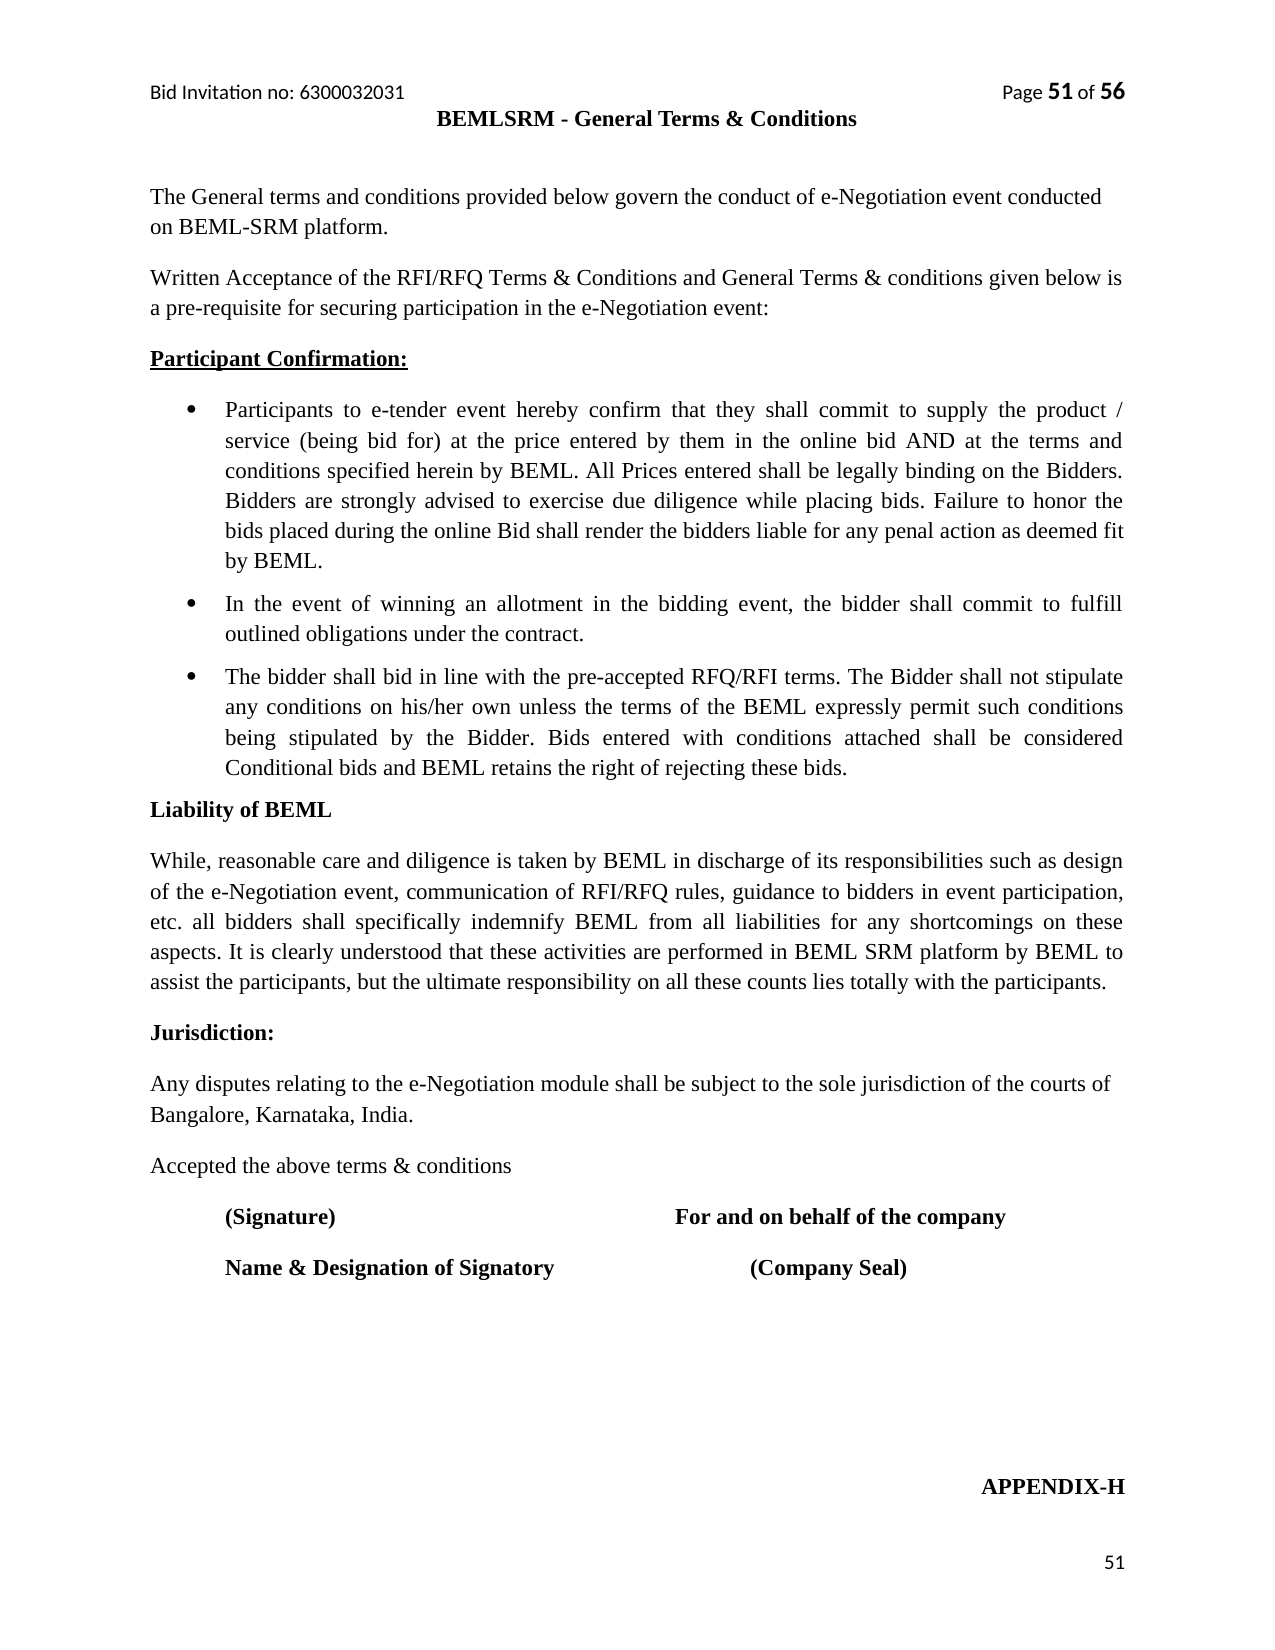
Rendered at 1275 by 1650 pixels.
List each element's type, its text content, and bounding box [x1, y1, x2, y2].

text (Signature) For and on behalf of the company [225, 1203, 1125, 1229]
text Participant Confirmation: [150, 345, 1125, 372]
text Jurisdiction: [150, 1019, 1125, 1046]
list Participants to e-tender event hereby confirm that they shall commit to supply the product / service (being bid for) at the price entered by them in the online bid AND at the terms and conditions specified herein by BEML. All Prices entered shall be legally binding on the Bidders. Bidders are strongly advised to exercise due diligence while placing bids. Failure to honor the bids placed during the online Bid shall render the bidders liable for any penal action as deemed fit by BEML. [187, 396, 1125, 574]
list In the event of winning an allotment in the bidding event, the bidder shall commit to fulfill outlined obligations under the contract. [187, 590, 1125, 647]
text While, reasonable care and diligence is taken by BEML in discharge of its responsibilities such as design of the e-Negotiation event, communication of RFI/RFQ rules, guidance to bidders in event participation, etc. all bidders shall specifically indemnify BEML from all liabilities for any shortcomings on these aspects. It is clearly understood that these activities are performed in BEML SRM platform by BEML to assist the participants, but the ultimate responsibility on all these counts lies totally with the participants. [150, 847, 1125, 995]
text APPENDIX-H [150, 1473, 1125, 1499]
text The General terms and conditions provided below govern the conduct of e-Negotiation event conducted on BEML-SRM platform. [150, 183, 1125, 239]
list The bidder shall bid in line with the pre-accepted RFQ/RFI terms. The Bidder shall not stipulate any conditions on his/her own unless the terms of the BEML expressly permit such conditions being stipulated by the Bidder. Bids entered with conditions attached shall be considered Conditional bids and BEML retains the right of rejecting these bids. [187, 663, 1125, 780]
text Name & Designation of Signatory (Company Seal) [225, 1254, 1125, 1280]
text Accepted the above terms & conditions [150, 1152, 1125, 1178]
text Any disputes relating to the e-Negotiation module shall be subject to the sole jurisdiction of the courts of Bangalore, Karnataka, India. [150, 1070, 1125, 1127]
text Written Acceptance of the RFI/RFQ Terms & Conditions and General Terms & conditions given below is a pre-requisite for securing participation in the e-Negotiation event: [150, 264, 1125, 321]
subtitle BEMLSRM - General Terms & Conditions [150, 106, 1144, 132]
text Liability of BEML [150, 796, 1125, 823]
